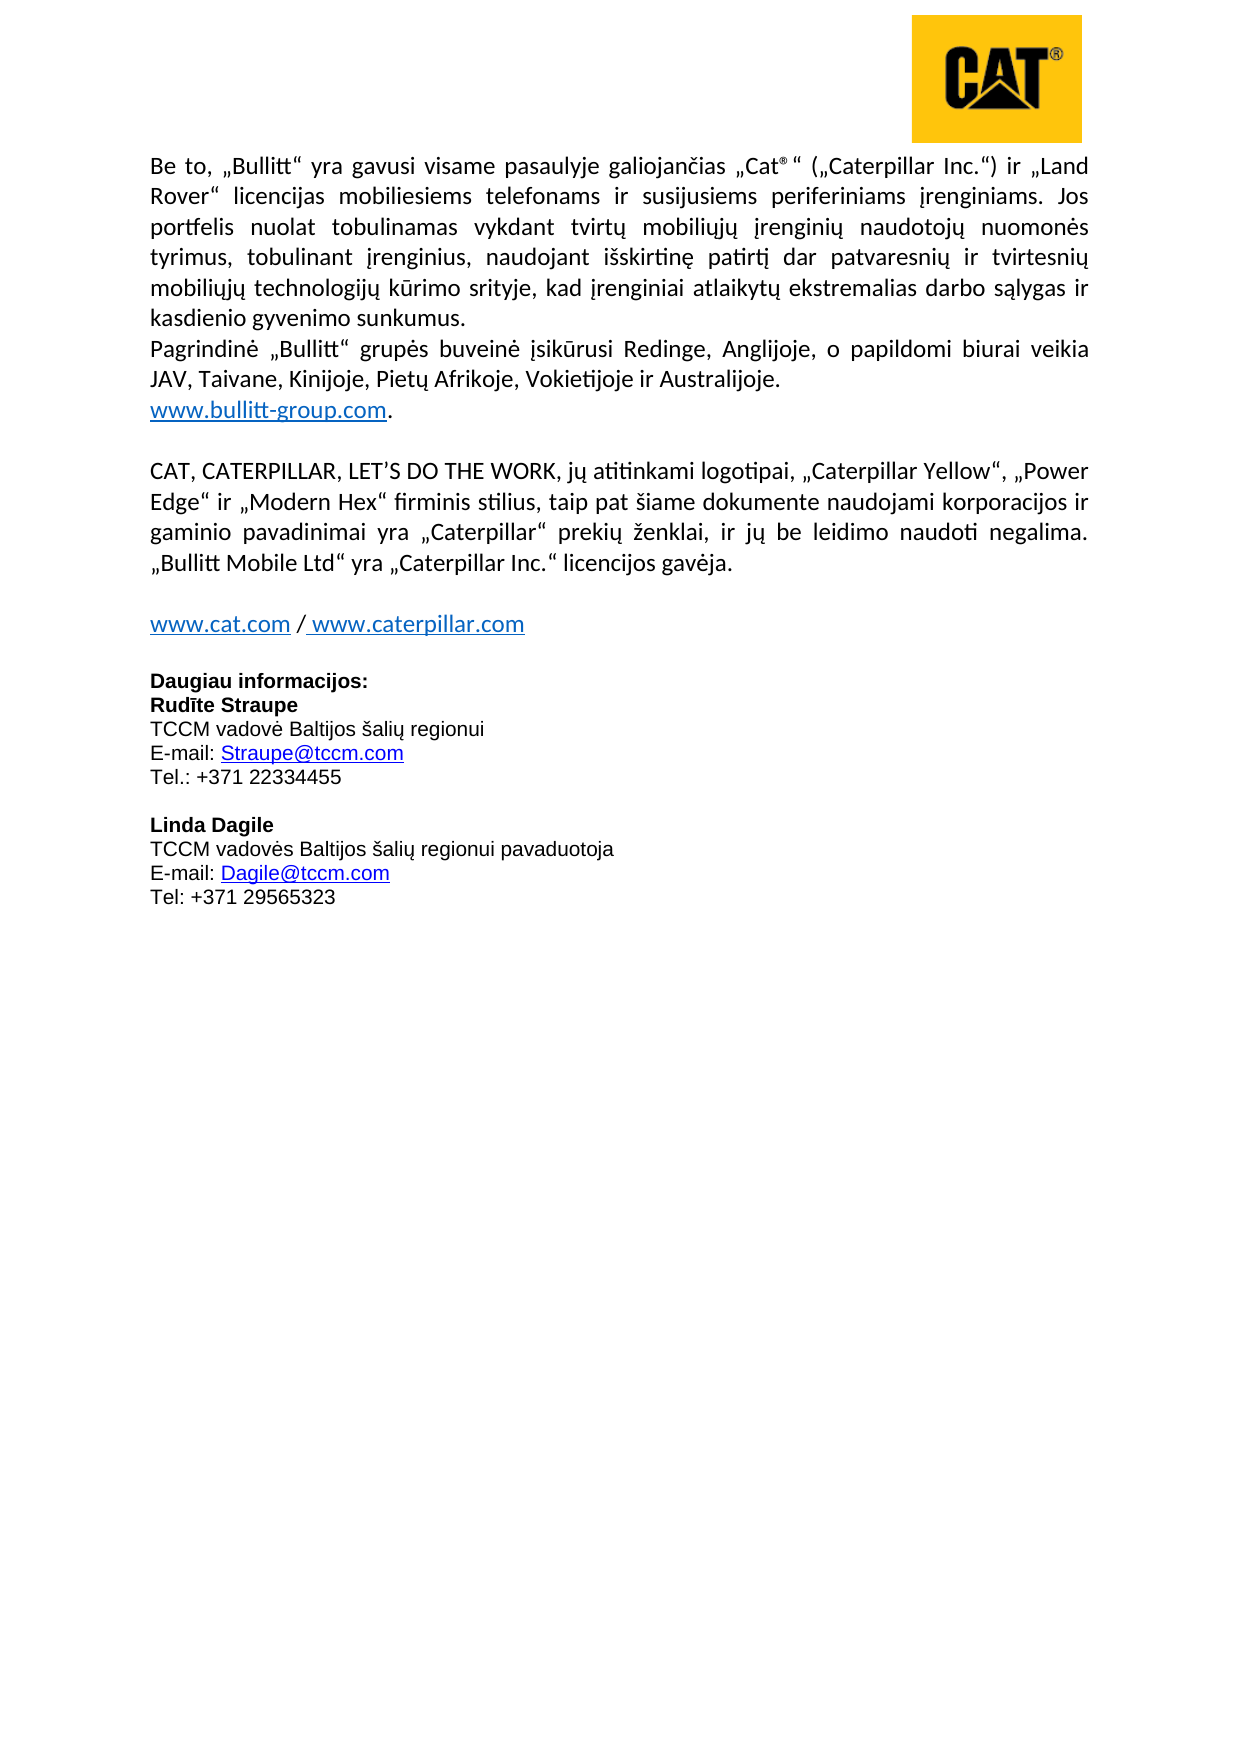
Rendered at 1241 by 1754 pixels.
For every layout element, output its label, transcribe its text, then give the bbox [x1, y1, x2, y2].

text www.bullitt-group.com. [150, 394, 1090, 425]
text E-mail: Dagile@tccm.com [150, 861, 1090, 884]
text Pagrindinė „Bullitt“ grupės buveinė įsikūrusi Redinge, Anglijoje, o papildomi biurai veikia JAV, Taivane, Kinijoje, Pietų Afrikoje, Vokietijoje ir Australijoje. [150, 333, 1090, 394]
text www.cat.com / www.caterpillar.com [150, 608, 1090, 638]
text TCCM vadovė Baltijos šalių regionui [150, 717, 1090, 741]
text Rudīte Straupe [150, 693, 1090, 717]
text Tel: +371 29565323 [150, 884, 1090, 908]
text CAT, CATERPILLAR, LET’S DO THE WORK, jų atitinkami logotipai, „Caterpillar Yellow“, „Power Edge“ ir „Modern Hex“ firminis stilius, taip pat šiame dokumente naudojami korporacijos ir gaminio pavadinimai yra „Caterpillar“ prekių ženklai, ir jų be leidimo naudoti negalima. „Bullitt Mobile Ltd“ yra „Caterpillar Inc.“ licencijos gavėja. [150, 455, 1090, 577]
text Be to, „Bullitt“ yra gavusi visame pasaulyje galiojančias „Cat®“ („Caterpillar Inc.“) ir „Land Rover“ licencijas mobiliesiems telefonams ir susijusiems periferiniams įrenginiams. Jos portfelis nuolat tobulinamas vykdant tvirtų mobiliųjų įrenginių naudotojų nuomonės tyrimus, tobulinant įrenginius, naudojant išskirtinę patirtį dar patvaresnių ir tvirtesnių mobiliųjų technologijų kūrimo srityje, kad įrenginiai atlaikytų ekstremalias darbo sąlygas ir kasdienio gyvenimo sunkumus. [150, 150, 1090, 333]
text Tel.: +371 22334455 [150, 765, 1090, 789]
picture [911, 15, 1082, 143]
text E-mail: Straupe@tccm.com [150, 741, 1090, 765]
text Daugiau informacijos: [150, 669, 1090, 693]
text Linda Dagile TCCM vadovės Baltijos šalių regionui pavaduotoja [150, 789, 1090, 861]
